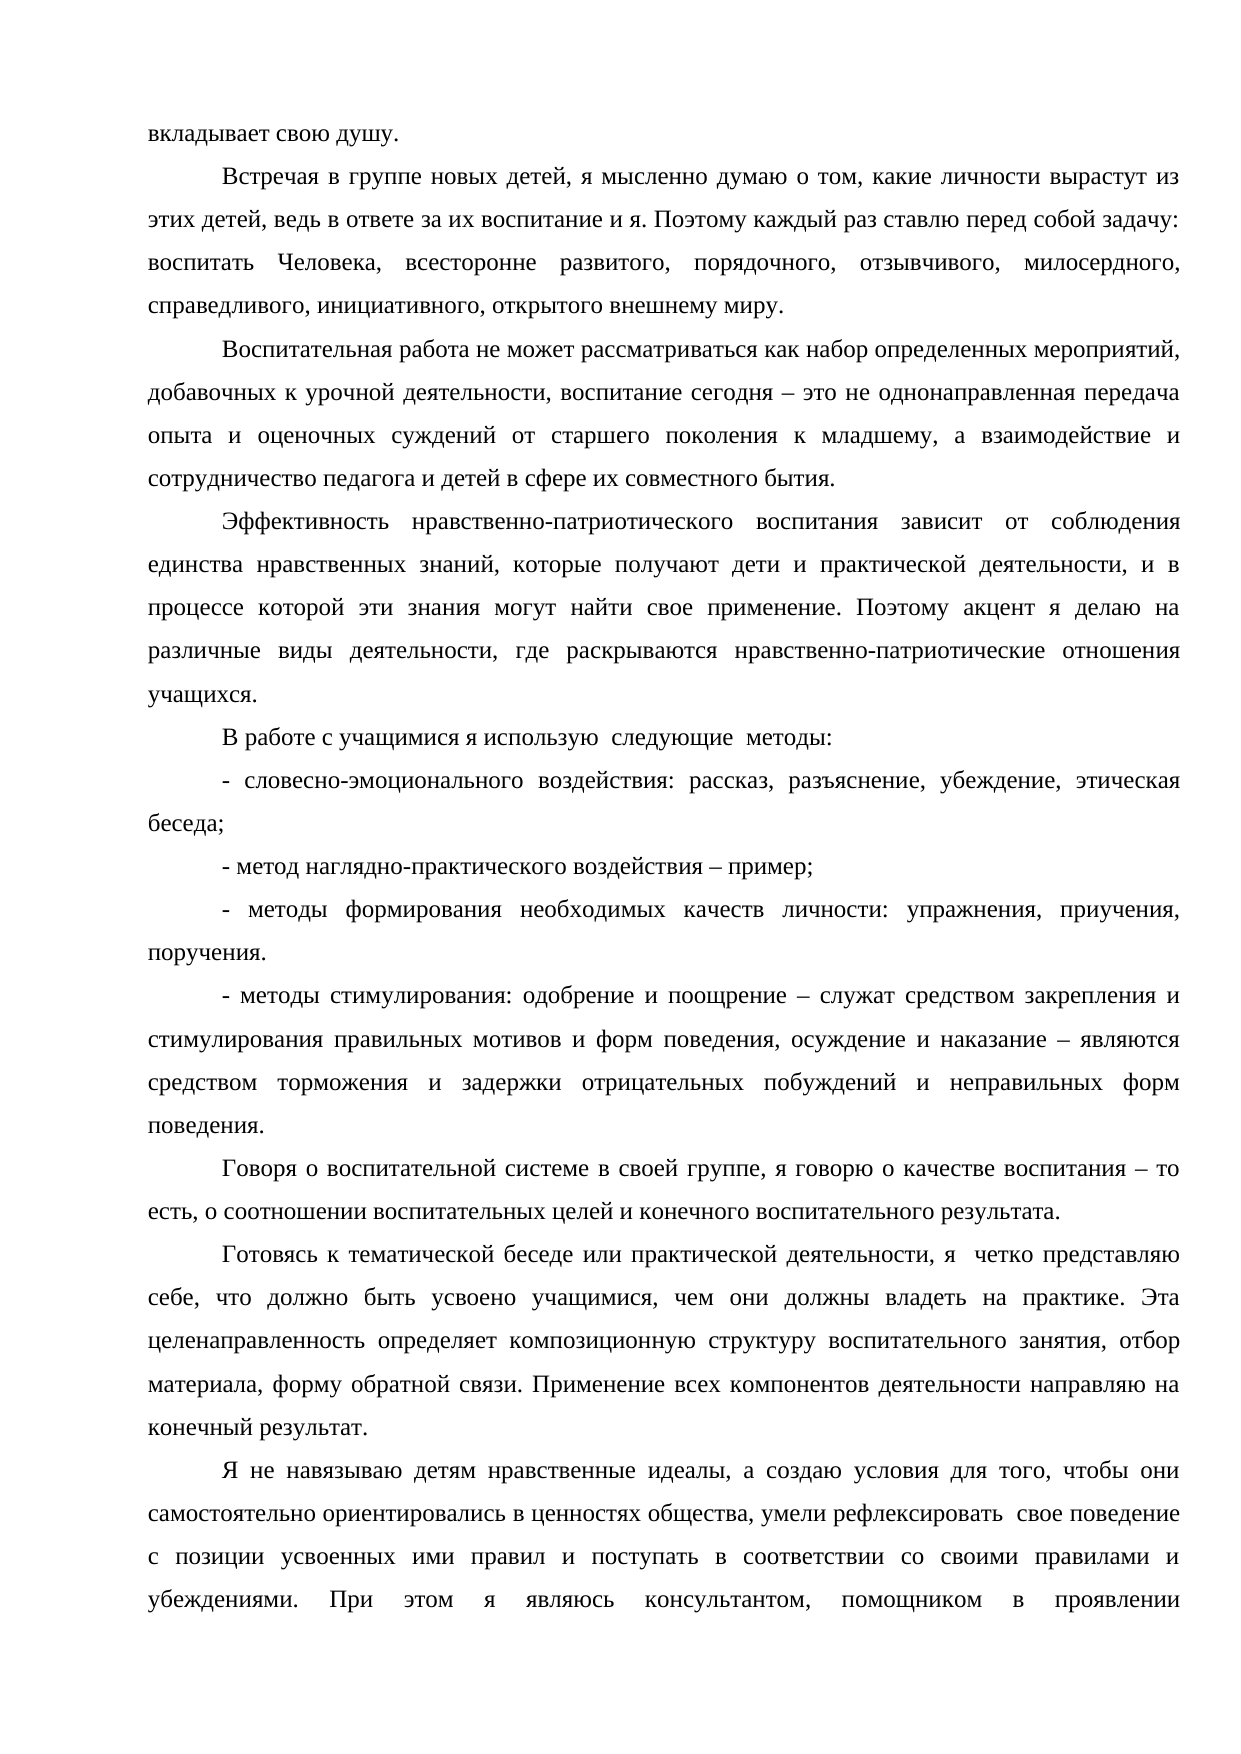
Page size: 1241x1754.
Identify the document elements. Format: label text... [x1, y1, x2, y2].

text - методы стимулирования: одобрение и поощрение – служат средством закрепления и стимулирования правильных мотивов и форм поведения, осуждение и наказание – являются средством торможения и задержки отрицательных побуждений и неправильных форм поведения. [148, 981, 1181, 1139]
text Воспитательная работа не может рассматриваться как набор определенных мероприятий, добавочных к урочной деятельности, воспитание сегодня – это не однонаправленная передача опыта и оценочных суждений от старшего поколения к младшему, а взаимодействие и сотрудничество педагога и детей в сфере их совместного бытия. [148, 334, 1181, 492]
text В работе с учащимися я использую следующие методы: [148, 722, 1181, 751]
text Встречая в группе новых детей, я мысленно думаю о том, какие личности вырастут из этих детей, ведь в ответе за их воспитание и я. Поэтому каждый раз ставлю перед собой задачу: воспитать Человека, всесторонне развитого, порядочного, отзывчивого, милосердного, справедливого, инициативного, открытого внешнему миру. [148, 161, 1181, 319]
text Говоря о воспитательной системе в своей группе, я говорю о качестве воспитания – то есть, о соотношении воспитательных целей и конечного воспитательного результата. [148, 1153, 1181, 1225]
text - словесно-эмоционального воздействия: рассказ, разъяснение, убеждение, этическая беседа; [148, 765, 1181, 837]
text - метод наглядно-практического воздействия – пример; [148, 851, 1181, 880]
text - методы формирования необходимых качеств личности: упражнения, приучения, поручения. [148, 894, 1181, 966]
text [148, 118, 1181, 147]
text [148, 1455, 1181, 1613]
text Готовясь к тематической беседе или практической деятельности, я четко представляю себе, что должно быть усвоено учащимися, чем они должны владеть на практике. Эта целенаправленность определяет композиционную структуру воспитательного занятия, отбор материала, форму обратной связи. Применение всех компонентов деятельности направляю на конечный результат. [148, 1239, 1181, 1441]
text Эффективность нравственно-патриотического воспитания зависит от соблюдения единства нравственных знаний, которые получают дети и практической деятельности, и в процессе которой эти знания могут найти свое применение. Поэтому акцент я делаю на различные виды деятельности, где раскрываются нравственно-патриотические отношения учащихся. [148, 506, 1181, 707]
